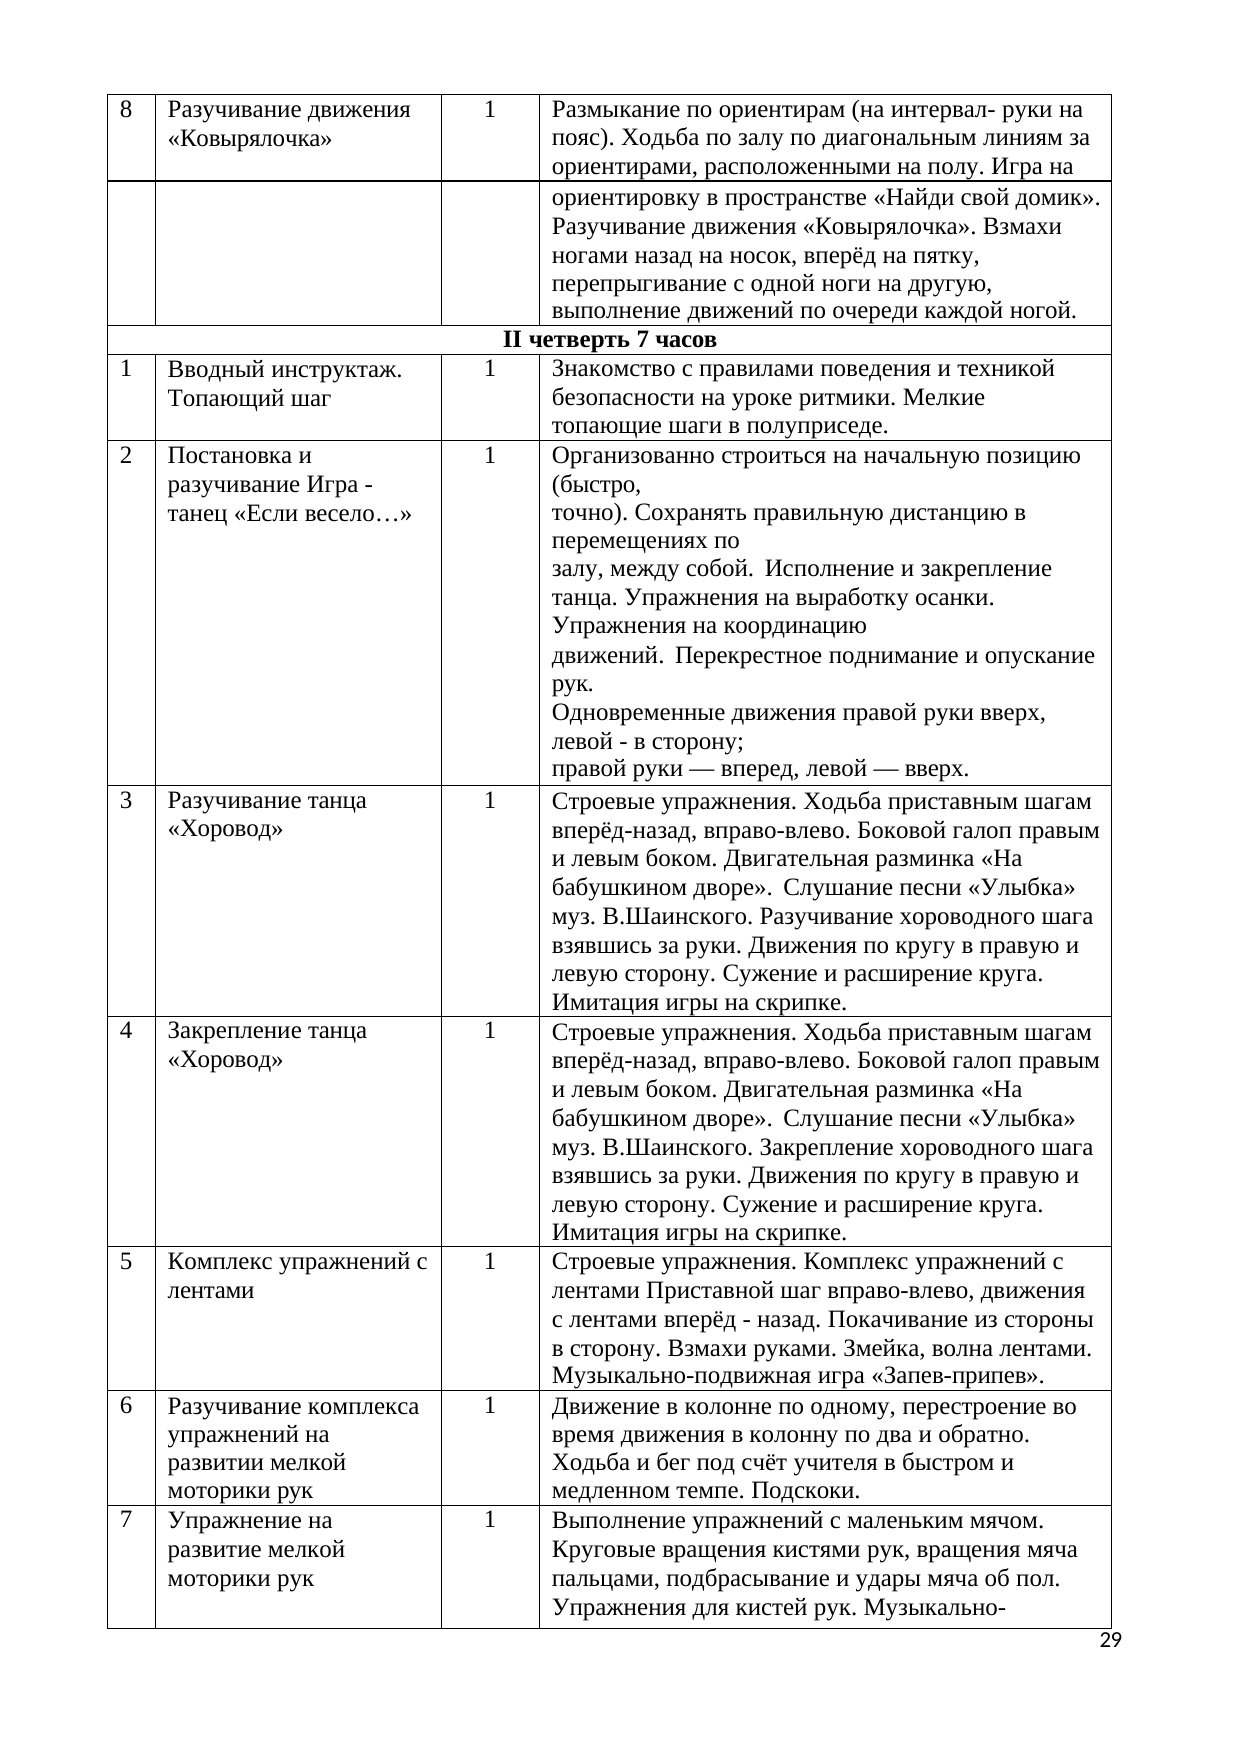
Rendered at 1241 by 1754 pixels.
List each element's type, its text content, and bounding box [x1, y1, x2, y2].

table_cell 5 [108, 1247, 155, 1390]
table_cell Строевые упражнения. Ходьба приставным шагам вперёд-назад, вправо-влево. Боковой галоп правым и левым боком. Двигательная разминка «На бабушкином дворе». Слушание песни «Улыбка» муз. В.Шаинского. Разучивание хороводного шага взявшись за руки. Движения по кругу в правую и левую сторону. Сужение и расширение круга. Имитация игры на скрипке. [540, 786, 1111, 1016]
table_cell Знакомство с правилами поведения и техникой безопасности на уроке ритмики. Мелкие топающие шаги в полуприседе. [540, 355, 1111, 440]
table_cell 1 [442, 355, 539, 440]
table_cell 6 [108, 1391, 155, 1504]
table_header [156, 182, 441, 324]
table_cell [156, 1506, 441, 1628]
table_cell Постановка и разучивание Игра - танец «Если весело…» [156, 441, 441, 785]
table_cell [540, 1506, 1111, 1628]
table_cell Вводный инструктаж. Топающий шаг [156, 355, 441, 440]
table_cell 1 [442, 786, 539, 1016]
table_cell 8 [108, 95, 155, 180]
table_cell Строевые упражнения. Ходьба приставным шагам вперёд-назад, вправо-влево. Боковой галоп правым и левым боком. Двигательная разминка «На бабушкином дворе». Слушание песни «Улыбка» муз. В.Шаинского. Закрепление хороводного шага взявшись за руки. Движения по кругу в правую и левую сторону. Сужение и расширение круга. Имитация игры на скрипке. [540, 1017, 1111, 1246]
table_cell 2 [108, 441, 155, 785]
table_cell Разучивание комплекса упражнений на развитии мелкой моторики рук [156, 1391, 441, 1504]
table_cell Организованно строиться на начальную позицию (быстро, точно). Сохранять правильную дистанцию в перемещениях по залу, между собой. Исполнение и закрепление танца. Упражнения на выработку осанки. Упражнения на координацию движений. Перекрестное поднимание и опускание рук. Одновременные движения правой руки вверх, левой - в сторону; правой руки — вперед, левой — вверх. [540, 441, 1111, 785]
table_cell Размыкание по ориентирам (на интервал- руки на пояс). Ходьба по залу по диагональным линиям за ориентирами, расположенными на полу. Игра на [540, 95, 1111, 180]
table_cell Комплекс упражнений с лентами [156, 1247, 441, 1390]
table_cell 1 [442, 441, 539, 785]
table_header [108, 182, 155, 324]
table_cell 1 [442, 1247, 539, 1390]
table_cell 1 [442, 1017, 539, 1246]
table_cell 3 [108, 786, 155, 1016]
table_cell 1 [442, 1391, 539, 1504]
table_cell Закрепление танца «Хоровод» [156, 1017, 441, 1246]
table_cell 1 [108, 355, 155, 440]
table_header [442, 182, 539, 324]
table_cell Строевые упражнения. Комплекс упражнений с лентами Приставной шаг вправо-влево, движения с лентами вперёд - назад. Покачивание из стороны в сторону. Взмахи руками. Змейка, волна лентами. Музыкально-подвижная игра «Запев-припев». [540, 1247, 1111, 1390]
table_cell 1 [442, 1506, 539, 1628]
table_cell 7 [108, 1506, 155, 1628]
table_header ориентировку в пространстве «Найди свой домик». Разучивание движения «Ковырялочка». Взмахи ногами назад на носок, вперёд на пятку, перепрыгивание с одной ноги на другую, выполнение движений по очереди каждой ногой. [540, 182, 1111, 324]
table_cell II четверть 7 часов [108, 326, 1111, 353]
table_cell Движение в колонне по одному, перестроение во время движения в колонну по два и обратно. Ходьба и бег под счёт учителя в быстром и медленном темпе. Подскоки. [540, 1391, 1111, 1504]
table_cell Разучивание танца «Хоровод» [156, 786, 441, 1016]
table_cell Разучивание движения «Ковырялочка» [156, 95, 441, 180]
table_cell 4 [108, 1017, 155, 1246]
table_cell 1 [442, 95, 539, 180]
